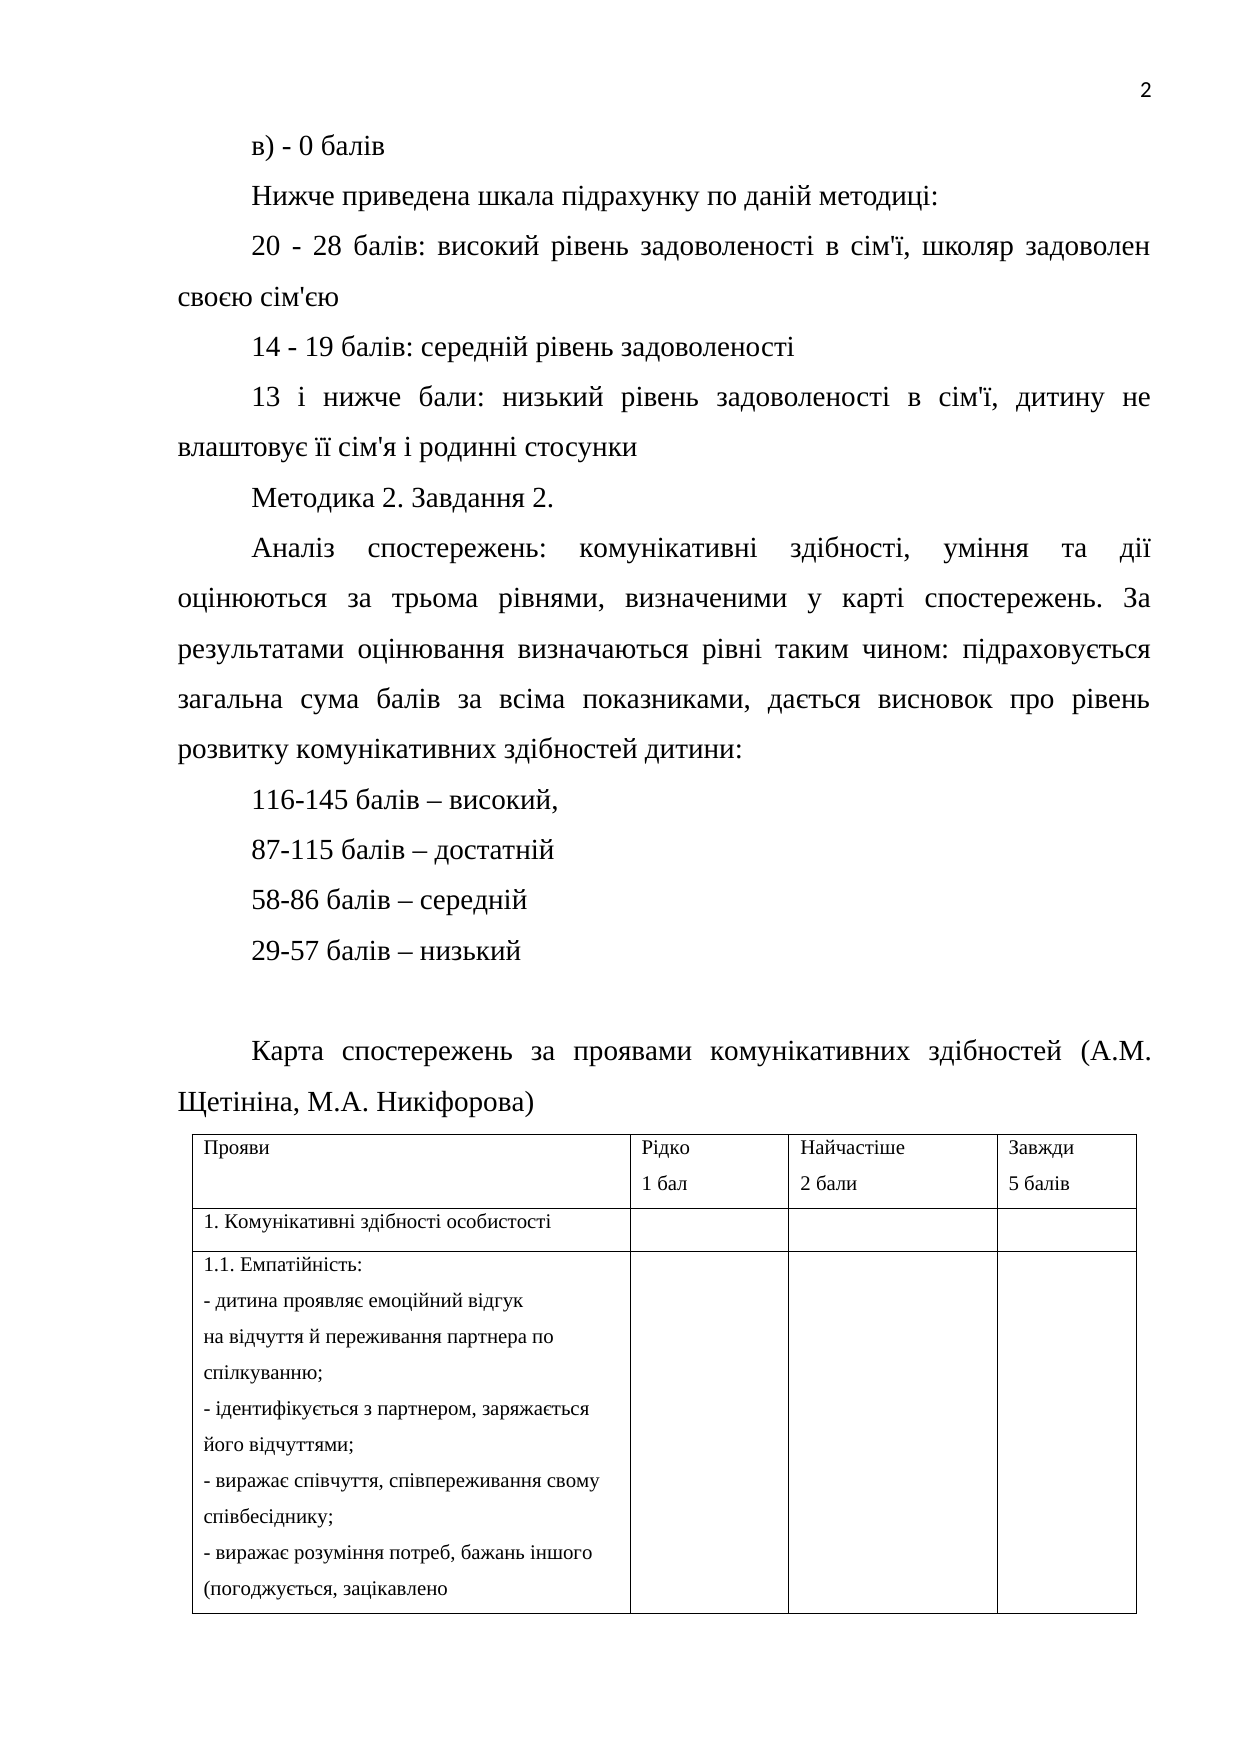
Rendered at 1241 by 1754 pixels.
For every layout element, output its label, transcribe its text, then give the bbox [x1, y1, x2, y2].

text 116-145 балів – високий, [177, 782, 1152, 815]
table_cell [998, 1209, 1136, 1251]
table_cell [631, 1209, 788, 1251]
text в) - 0 балів [177, 128, 1152, 161]
table_cell 1. Комунікативні здібності особистості [193, 1209, 630, 1251]
text Методика 2. Завдання 2. [177, 480, 1152, 513]
text 14 - 19 балів: середній рівень задоволеності [177, 329, 1152, 362]
text 29-57 балів – низький [177, 933, 1152, 966]
text Нижче приведена шкала підрахунку по даній методиці: [177, 178, 1152, 212]
table_header Прояви [193, 1135, 630, 1208]
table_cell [193, 1252, 630, 1613]
text 87-115 балів – достатній [177, 832, 1152, 866]
table_cell [789, 1209, 997, 1251]
table_header Завжди 5 балів [998, 1135, 1136, 1208]
text Карта спостережень за проявами комунікативних здібностей (А.М. Щетініна, М.А. Никіфорова) [177, 1033, 1152, 1117]
table_cell [789, 1252, 997, 1613]
table_cell [998, 1252, 1136, 1613]
text 13 і нижче бали: низький рівень задоволеності в сім'ї, дитину не влаштовує її сім'я і родинні стосунки [177, 379, 1152, 463]
table_header Найчастіше 2 бали [789, 1135, 997, 1208]
text 20 - 28 балів: високий рівень задоволеності в сім'ї, школяр задоволен своєю сім'єю [177, 228, 1152, 312]
table_header Рідко 1 бал [631, 1135, 788, 1208]
text 58-86 балів – середній [177, 882, 1152, 916]
table_cell [631, 1252, 788, 1613]
text Аналіз спостережень: комунікативні здібності, уміння та дії оцінюються за трьома рівнями, визначеними у карті спостережень. За результатами оцінювання визначаються рівні таким чином: підраховується загальна сума балів за всіма показниками, дається висновок про рівень розвитку комунікативних здібностей дитини: [177, 530, 1152, 765]
